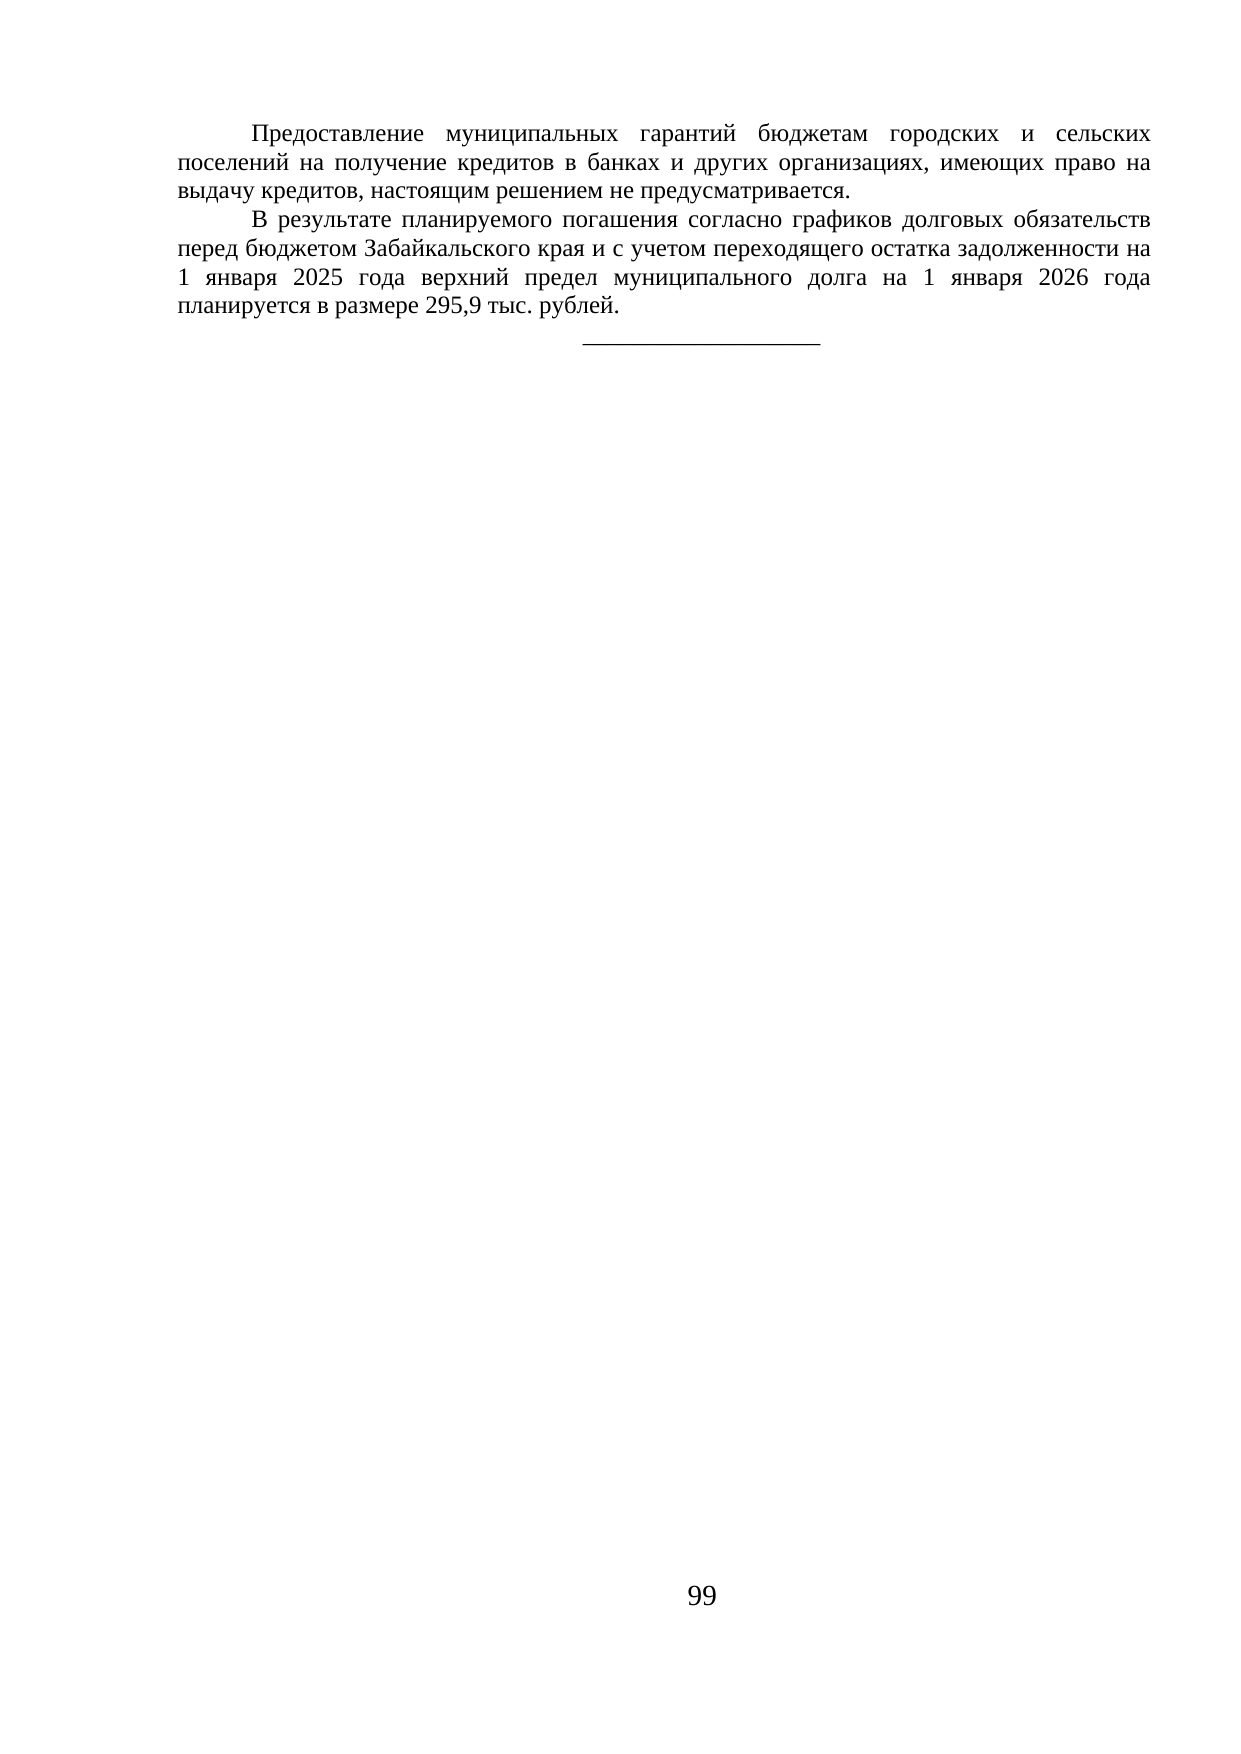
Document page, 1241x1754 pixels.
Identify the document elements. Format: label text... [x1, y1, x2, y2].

text ___________________ [177, 319, 1152, 348]
text Предоставление муниципальных гарантий бюджетам городских и сельских поселений на получение кредитов в банках и других организациях, имеющих право на выдачу кредитов, настоящим решением не предусматривается. [177, 118, 1152, 204]
text В результате планируемого погашения согласно графиков долговых обязательств перед бюджетом Забайкальского края и с учетом переходящего остатка задолженности на 1 января 2025 года верхний предел муниципального долга на 1 января 2026 года планируется в размере 295,9 тыс. рублей. [177, 204, 1152, 319]
